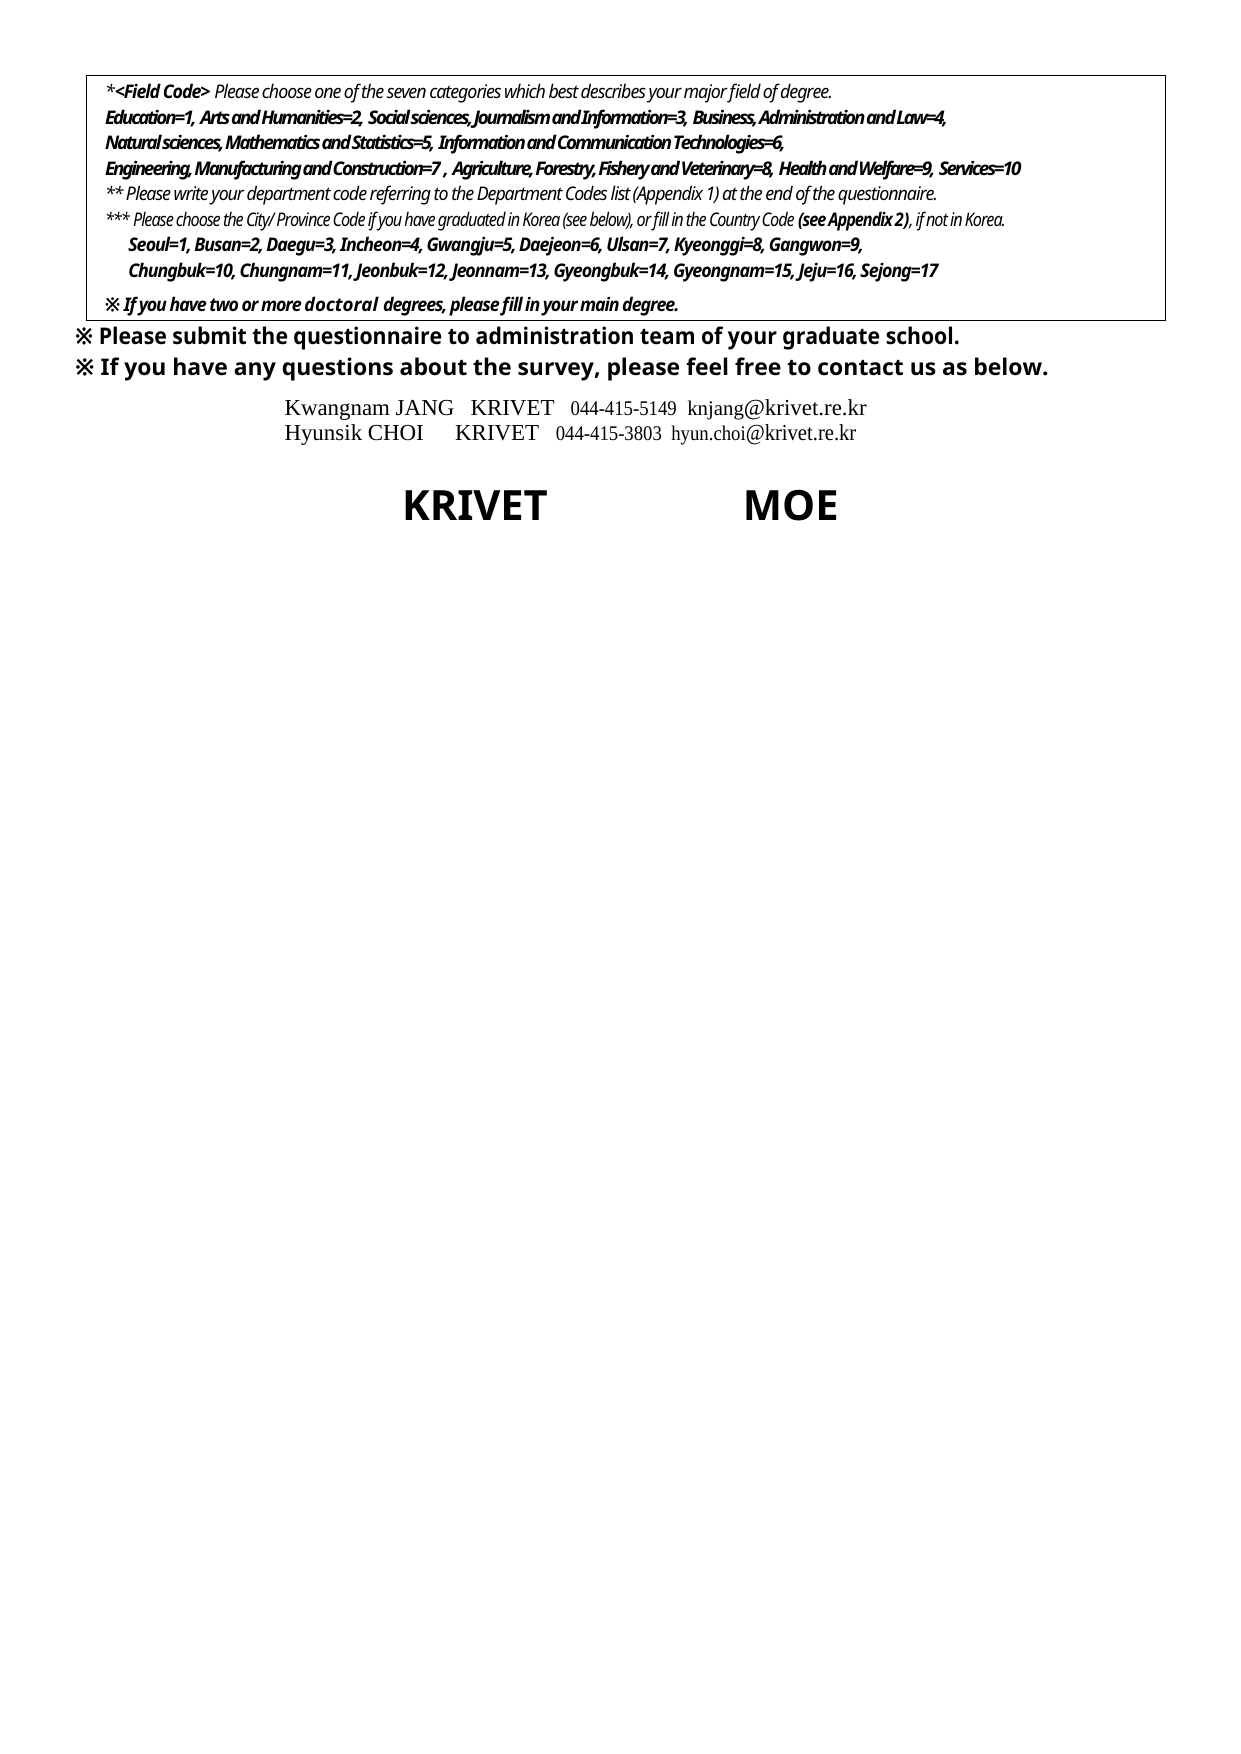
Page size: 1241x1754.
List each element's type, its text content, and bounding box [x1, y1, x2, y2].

table_header *<Field Code> Please choose one of the seven categories which best describes your major field of degree. Education=1, Arts and Humanities=2, Social sciences, Journalism and Information=3, Business, Administration and Law=4, Natural sciences, Mathematics and Statistics=5, Information and Communication Technologies=6, Engineering, Manufacturing and Construction=7 , Agriculture, Forestry, Fishery and Veterinary=8, Health and Welfare=9, Services=10 ** Please write your department code referring to the Department Codes list (Appendix 1) at the end of the questionnaire. *** Please choose the City/ Province Code if you have graduated in Korea (see below), or fill in the Country Code (see Appendix 2), if not in Korea. Seoul=1, Busan=2, Daegu=3, Incheon=4, Gwangju=5, Daejeon=6, Ulsan=7, Kyeonggi=8, Gangwon=9, Chungbuk=10, Chungnam=11, Jeonbuk=12, Jeonnam=13, Gyeongbuk=14, Gyeongnam=15, Jeju=16, Sejong=17 ※ If you have two or more doctoral degrees, please fill in your main degree. [87, 76, 1165, 319]
text KRIVET MOE [75, 476, 1165, 532]
text Hyunsik CHOI KRIVET 044-415-3803 hyun.choi@krivet.re.kr [75, 419, 1046, 446]
text ※ Please submit the questionnaire to administration team of your graduate school. [75, 320, 1165, 351]
text ※ If you have any questions about the survey, please feel free to contact us as below. [75, 351, 1165, 383]
text Kwangnam JANG KRIVET 044-415-5149 knjang@krivet.re.kr [75, 401, 1046, 419]
